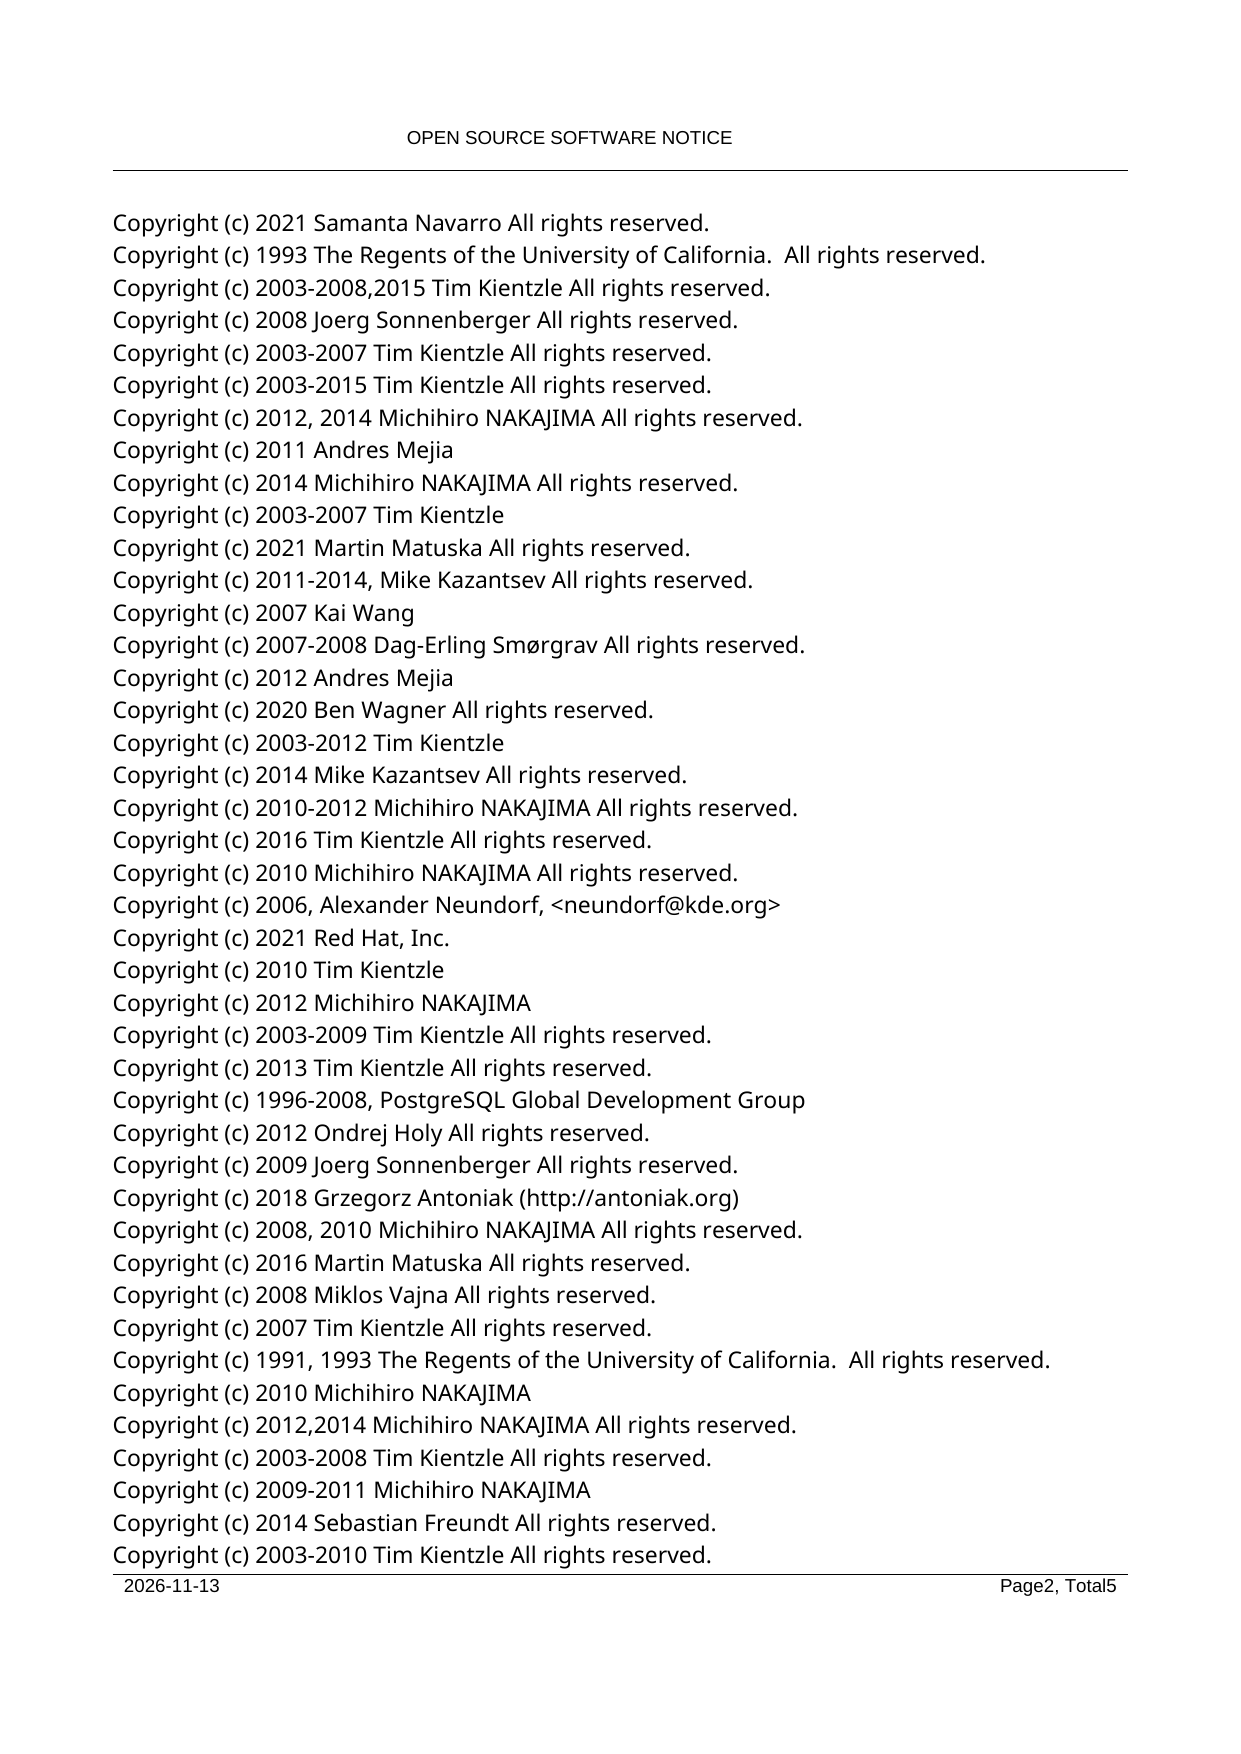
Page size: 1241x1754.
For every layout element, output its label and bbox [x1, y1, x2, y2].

text [112, 206, 1128, 1571]
